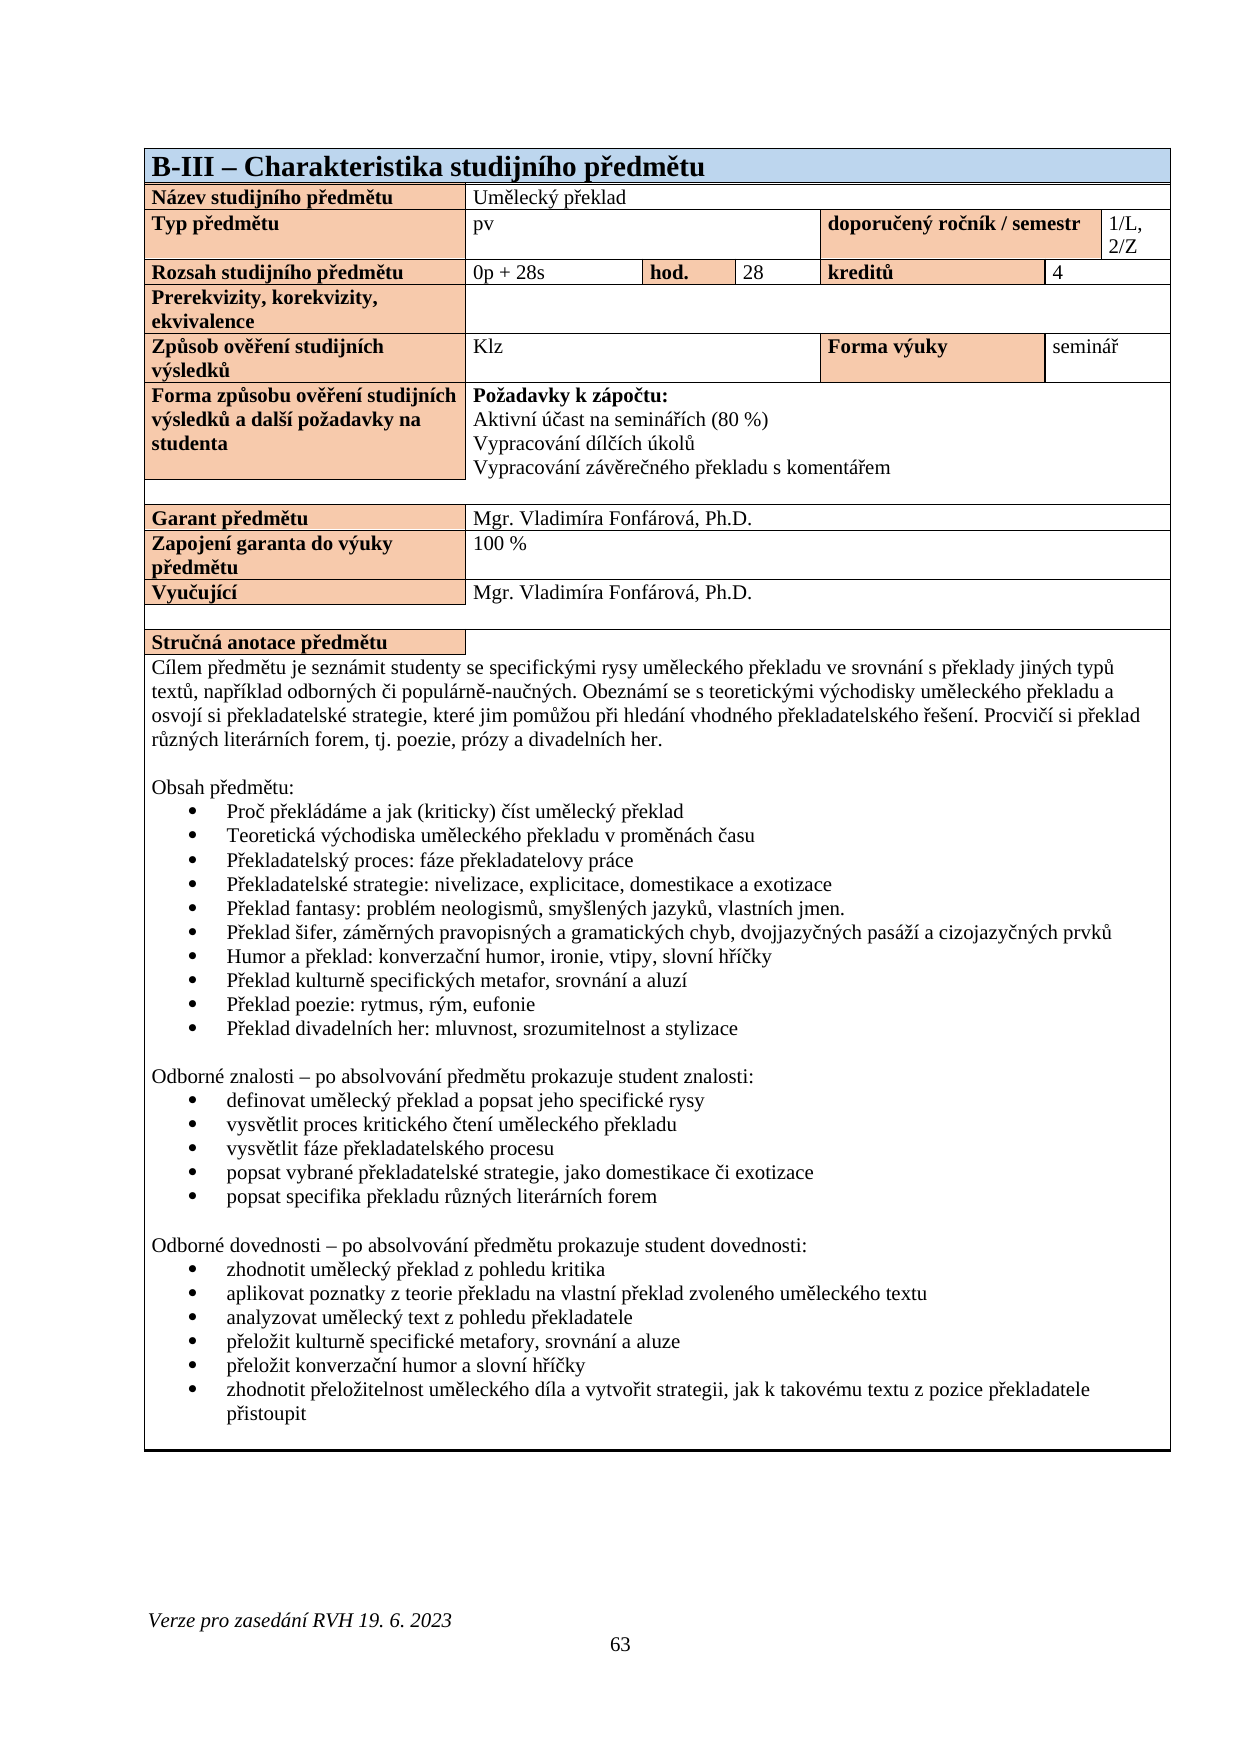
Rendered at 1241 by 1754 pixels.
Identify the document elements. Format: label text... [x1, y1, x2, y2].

table_cell Garant předmětu [145, 505, 465, 529]
table_cell Požadavky k zápočtu: Aktivní účast na seminářích (80 %) Vypracování dílčích úkolů Vypracování závěrečného překladu s komentářem [466, 383, 1170, 479]
table_cell [145, 479, 1170, 504]
table_cell doporučený ročník / semestr [821, 210, 1101, 258]
table_cell [145, 604, 1170, 629]
table_cell Vyučující [145, 580, 465, 604]
table_header B-III – Charakteristika studijního předmětu [145, 149, 1170, 182]
table_cell Prerekvizity, korekvizity, ekvivalence [145, 285, 465, 333]
table_cell 1/L, 2/Z [1102, 210, 1170, 258]
table_cell 100 % [466, 531, 1170, 579]
table_cell [466, 285, 1170, 333]
table_cell Umělecký překlad [466, 185, 1170, 209]
table_cell Cílem předmětu je seznámit studenty se specifickými rysy uměleckého překladu ve srovnání s překlady jiných typů textů, například odborných či populárně-naučných. Obeznámí se s teoretickými východisky uměleckého překladu a osvojí si překladatelské strategie, které jim pomůžou při hledání vhodného překladatelského řešení. Procvičí si překlad různých literárních forem, tj. poezie, prózy a divadelních her. Obsah předmětu: Proč překládáme a jak (kriticky) číst umělecký překlad Teoretická východiska uměleckého překladu v proměnách času Překladatelský proces: fáze překladatelovy práce Překladatelské strategie: nivelizace, explicitace, domestikace a exotizace Překlad fantasy: problém neologismů, smyšlených jazyků, vlastních jmen. Překlad šifer, záměrných pravopisných a gramatických chyb, dvojjazyčných pasáží a cizojazyčných prvků Humor a překlad: konverzační humor, ironie, vtipy, slovní hříčky Překlad kulturně specifických metafor, srovnání a aluzí Překlad poezie: rytmus, rým, eufonie Překlad divadelních her: mluvnost, srozumitelnost a stylizace Odborné znalosti – po absolvování předmětu prokazuje student znalosti: definovat umělecký překlad a popsat jeho specifické rysy vysvětlit proces kritického čtení uměleckého překladu vysvětlit fáze překladatelského procesu popsat vybrané překladatelské strategie, jako domestikace či exotizace popsat specifika překladu různých literárních forem Odborné dovednosti – po absolvování předmětu prokazuje student dovednosti: zhodnotit umělecký překlad z pohledu kritika aplikovat poznatky z teorie překladu na vlastní překlad zvoleného uměleckého textu analyzovat umělecký text z pohledu překladatele přeložit kulturně specifické metafory, srovnání a aluze přeložit konverzační humor a slovní hříčky zhodnotit přeložitelnost uměleckého díla a vytvořit strategii, jak k takovému textu z pozice překladatele přistoupit [145, 654, 1170, 1449]
table_cell Mgr. Vladimíra Fonfárová, Ph.D. [466, 580, 1170, 604]
table_cell Mgr. Vladimíra Fonfárová, Ph.D. [466, 505, 1170, 529]
table_cell Stručná anotace předmětu [145, 630, 465, 654]
table_cell Rozsah studijního předmětu [145, 260, 465, 284]
table_cell Typ předmětu [145, 210, 465, 258]
table_cell 4 [1046, 260, 1170, 284]
table_cell Způsob ověření studijních výsledků [145, 334, 465, 382]
table_cell Zapojení garanta do výuky předmětu [145, 531, 465, 579]
table_cell 0p + 28s [466, 260, 642, 284]
table_cell Název studijního předmětu [145, 185, 465, 209]
table_cell seminář [1046, 334, 1170, 382]
table_cell kreditů [821, 260, 1044, 284]
table_cell Klz [466, 334, 820, 382]
table_cell Forma způsobu ověření studijních výsledků a další požadavky na studenta [145, 383, 465, 479]
table_cell Forma výuky [821, 334, 1044, 382]
table_cell 28 [736, 260, 820, 284]
table_cell [466, 630, 1170, 654]
table_cell hod. [643, 260, 735, 284]
table_cell pv [466, 210, 820, 258]
